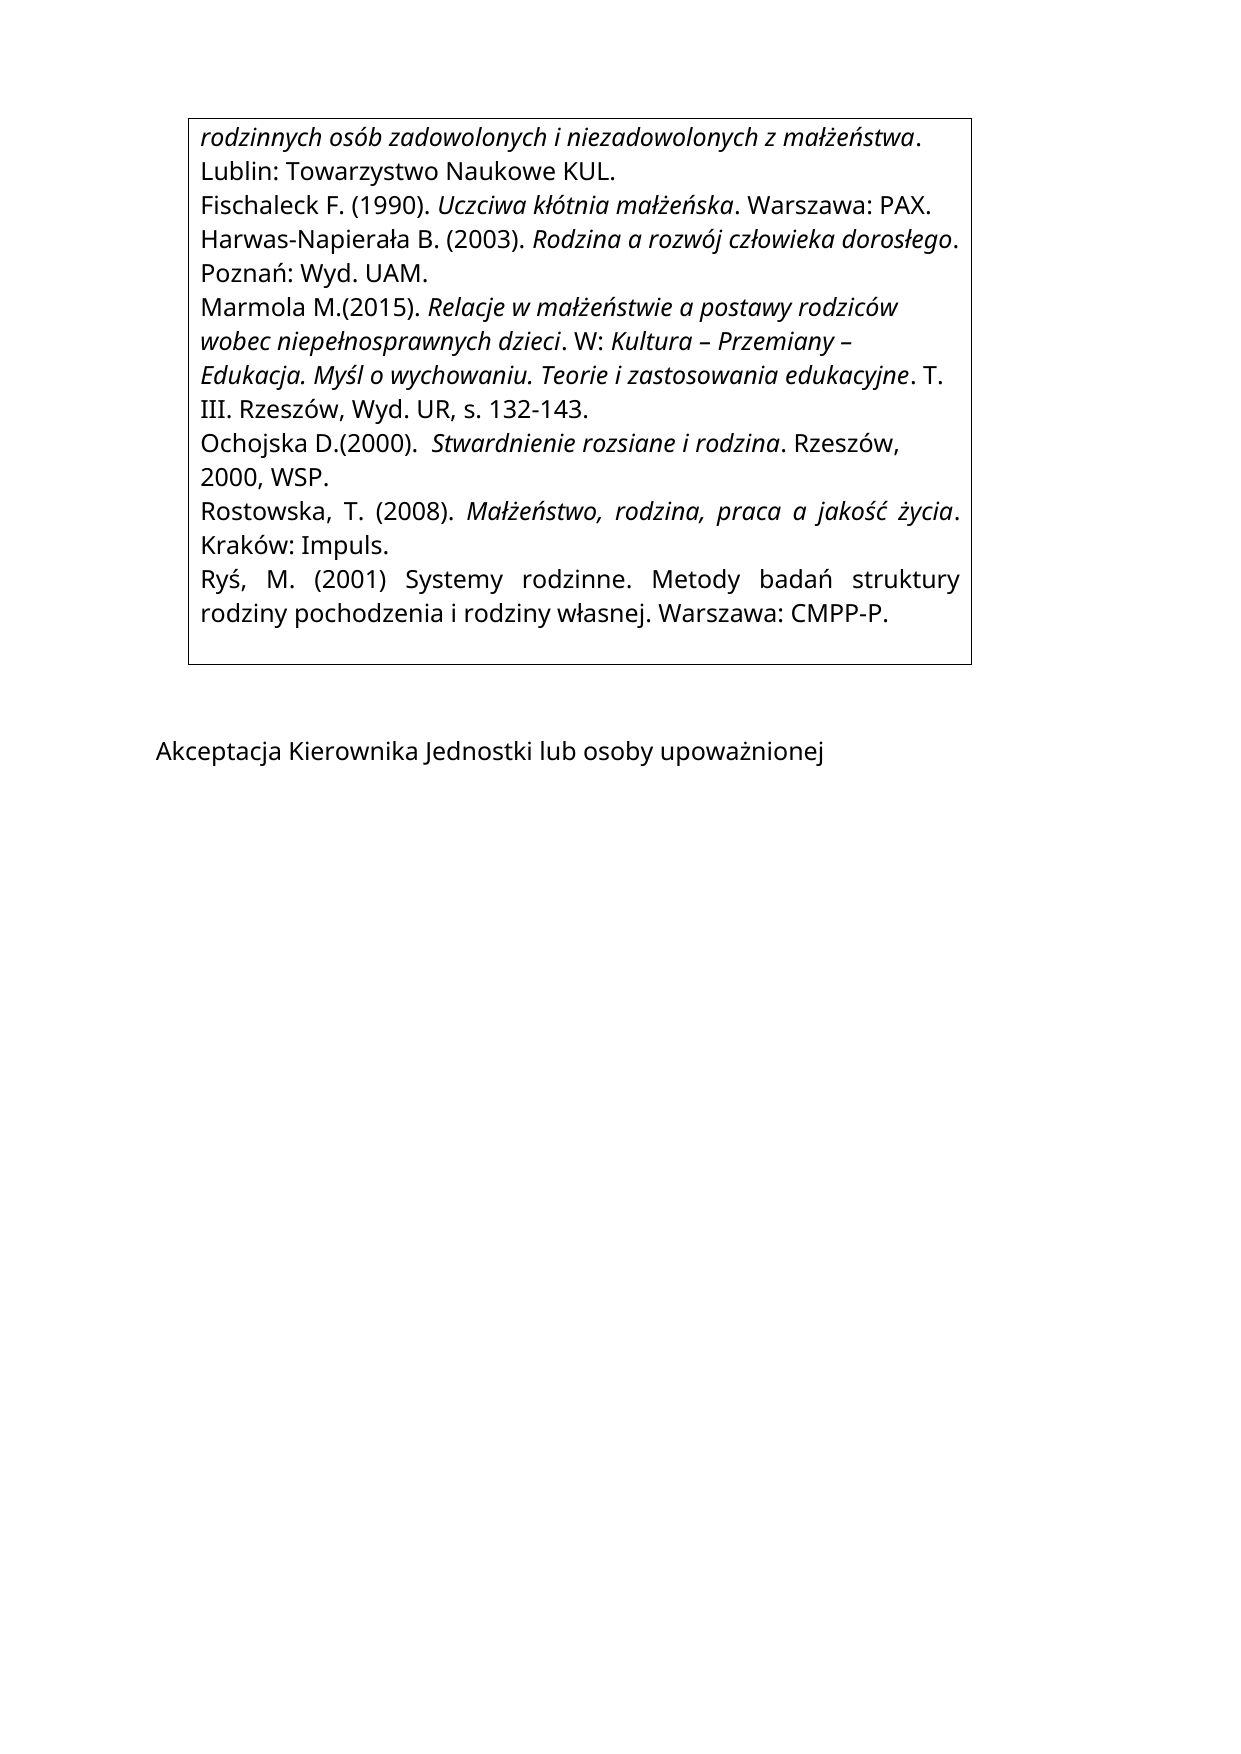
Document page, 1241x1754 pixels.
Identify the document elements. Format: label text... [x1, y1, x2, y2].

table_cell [189, 119, 971, 664]
text Akceptacja Kierownika Jednostki lub osoby upoważnionej [156, 733, 1122, 767]
